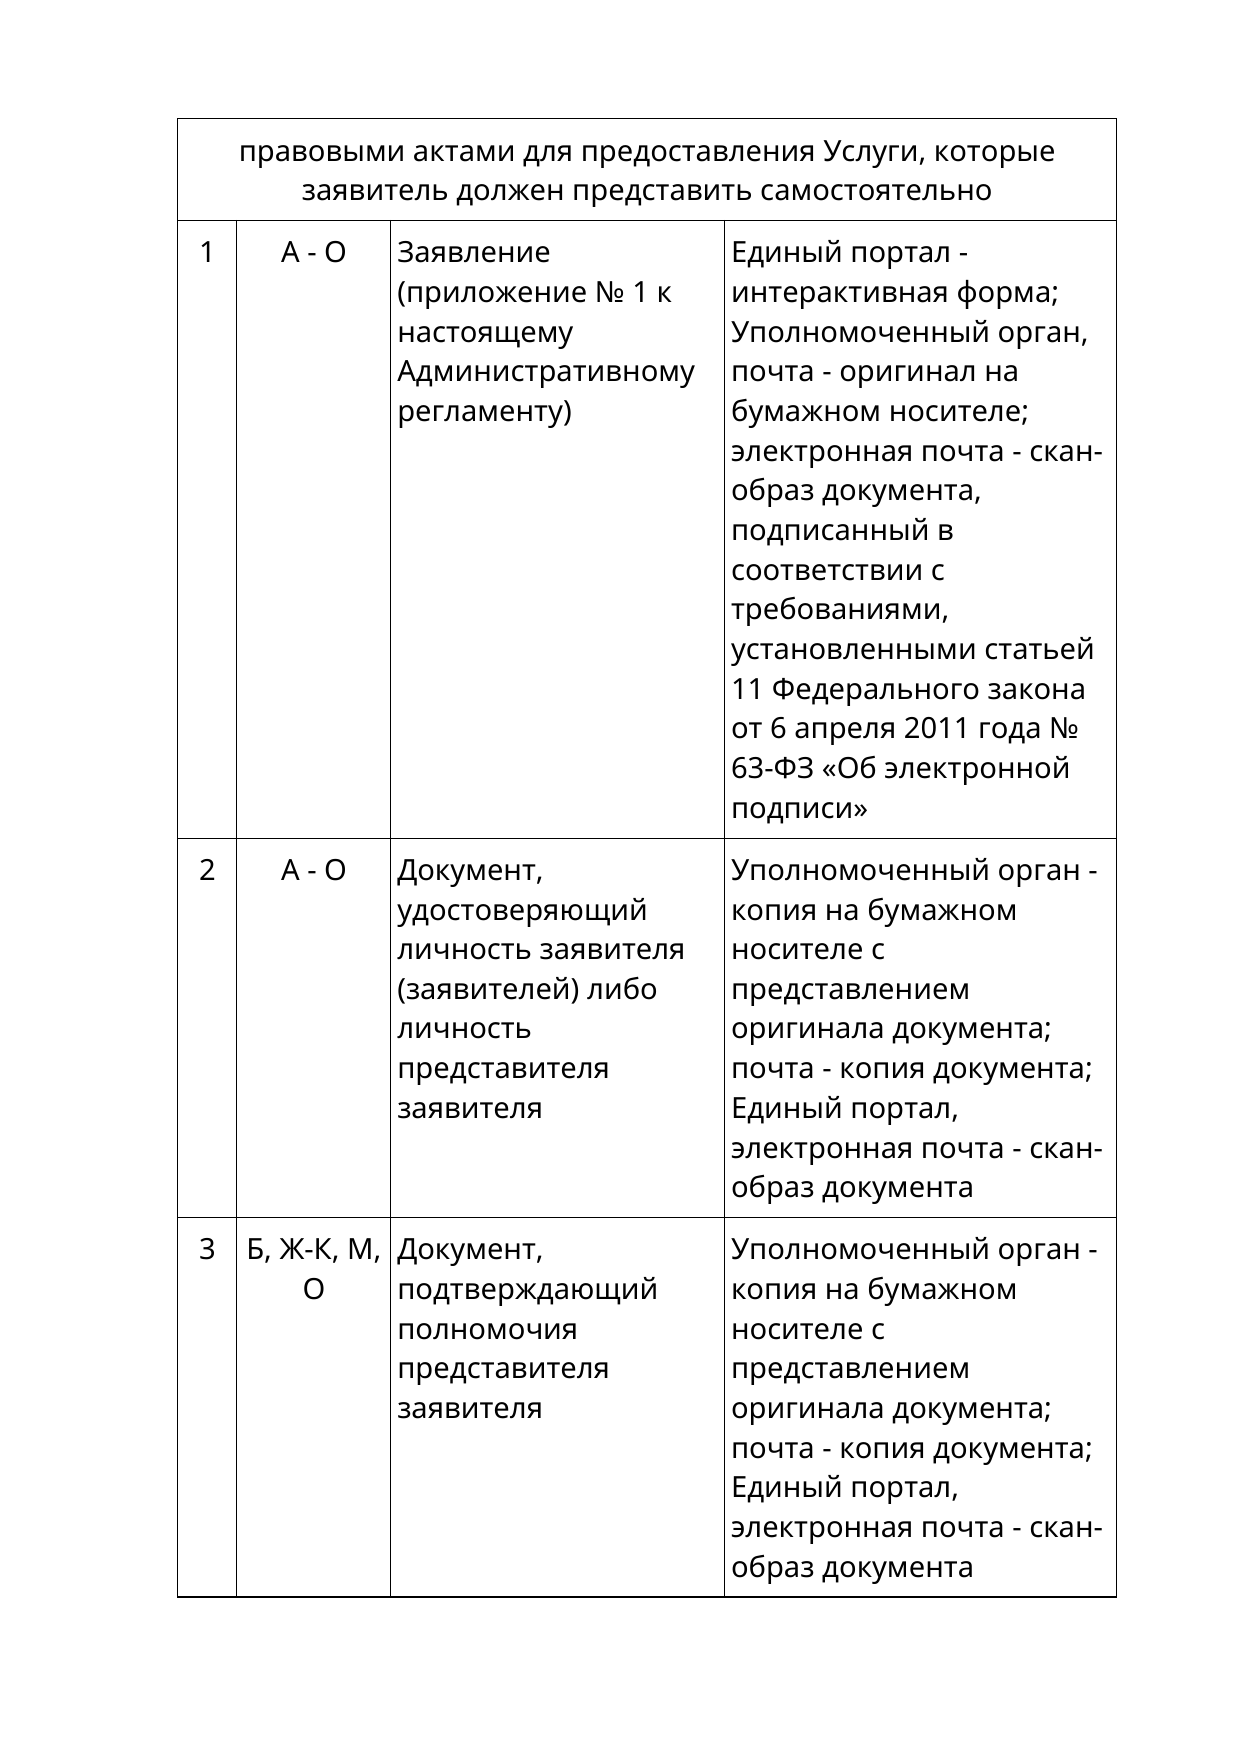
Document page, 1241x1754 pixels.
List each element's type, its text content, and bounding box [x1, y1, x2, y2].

table_cell Уполномоченный орган - копия на бумажном носителе с представлением оригинала документа; почта - копия документа; Единый портал, электронная почта - скан-образ документа [725, 839, 1116, 1217]
table_cell Заявление (приложение № 1 к настоящему Административному регламенту) [391, 221, 724, 837]
table_cell Уполномоченный орган - копия на бумажном носителе с представлением оригинала документа; почта - копия документа; Единый портал, электронная почта - скан-образ документа [725, 1218, 1116, 1596]
table_cell Б, Ж-К, М, О [237, 1218, 390, 1596]
table_cell 2 [178, 839, 236, 1217]
table_cell А - О [237, 839, 390, 1217]
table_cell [178, 119, 1116, 220]
table_cell Документ, подтверждающий полномочия представителя заявителя [391, 1218, 724, 1596]
table_cell 1 [178, 221, 236, 837]
table_cell Единый портал - интерактивная форма; Уполномоченный орган, почта - оригинал на бумажном носителе; электронная почта - скан-образ документа, подписанный в соответствии с требованиями, установленными статьей 11 Федерального закона от 6 апреля 2011 года № 63-ФЗ «Об электронной подписи» [725, 221, 1116, 837]
table_cell Документ, удостоверяющий личность заявителя (заявителей) либо личность представителя заявителя [391, 839, 724, 1217]
table_cell 3 [178, 1218, 236, 1596]
table_cell А - О [237, 221, 390, 837]
